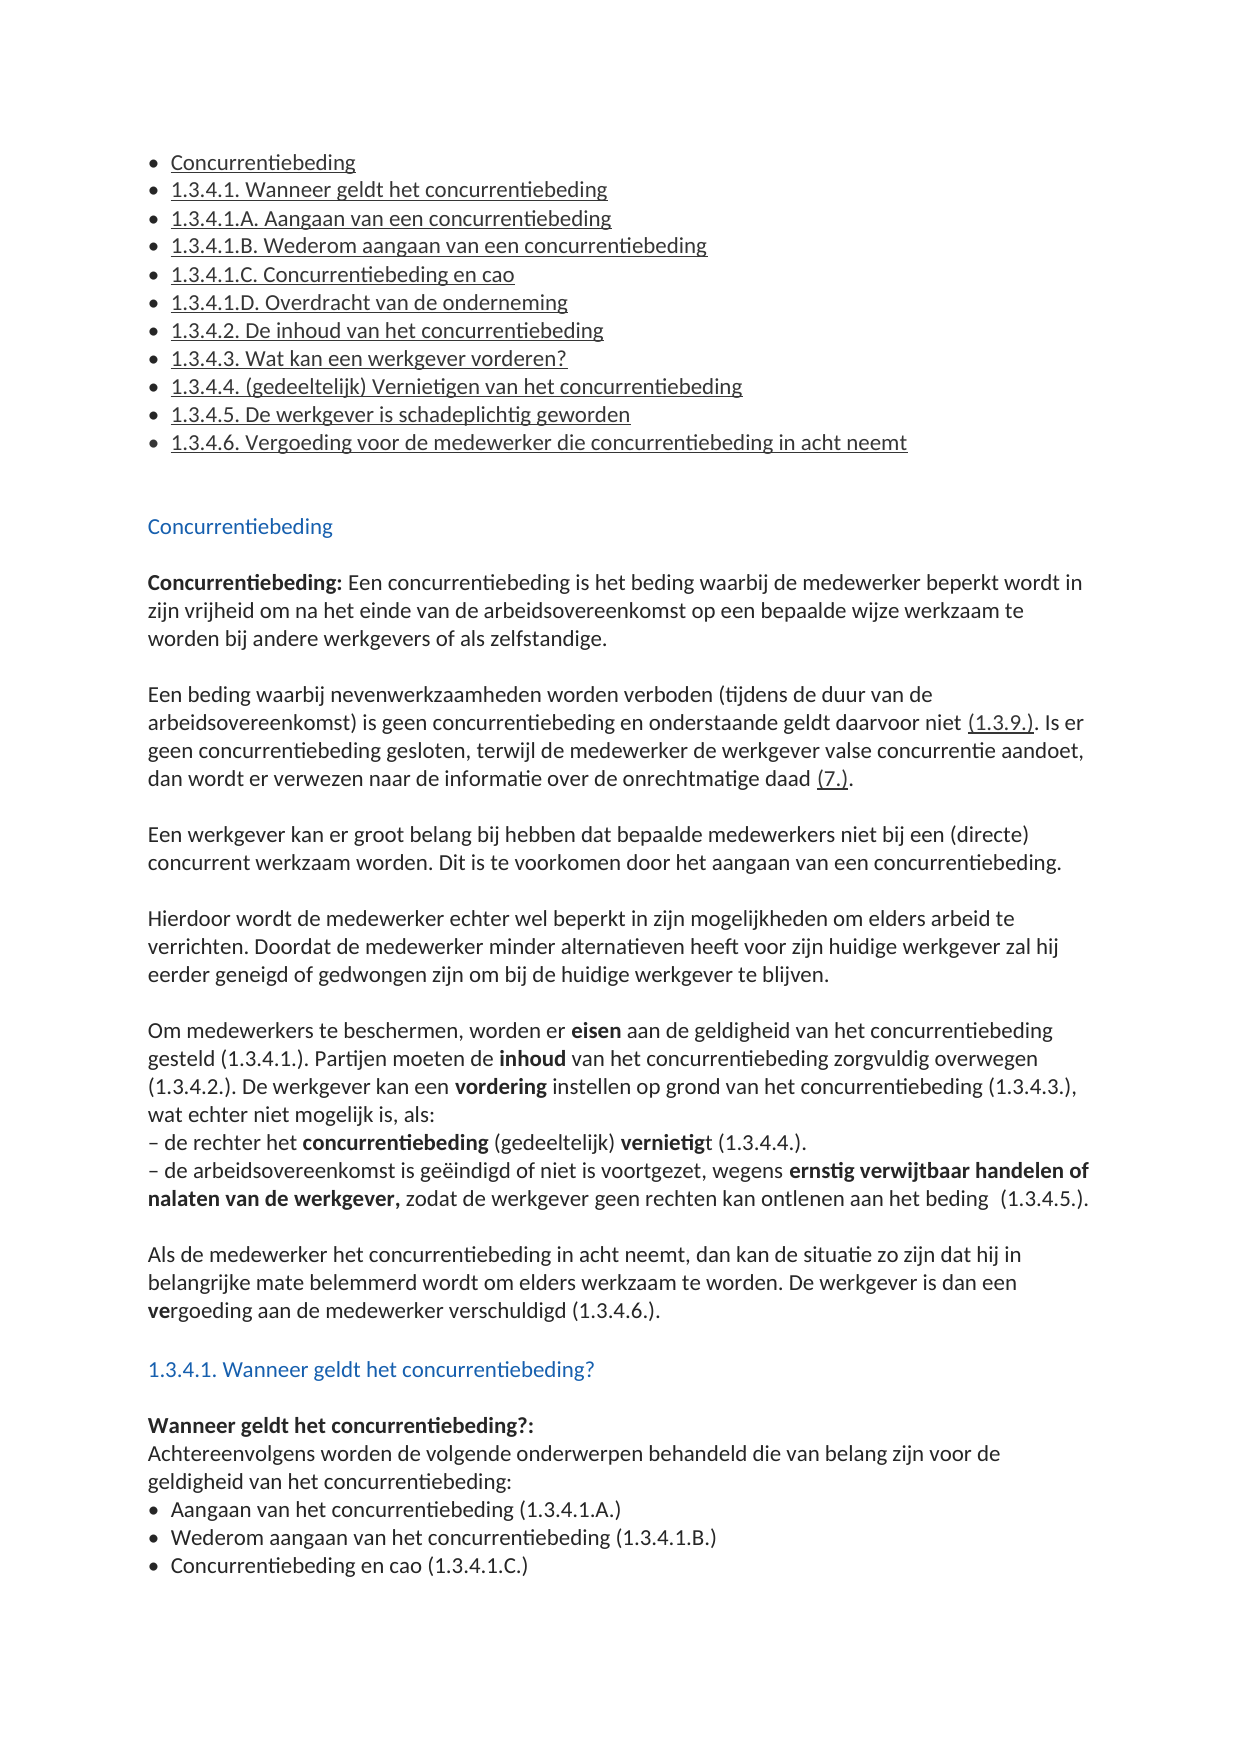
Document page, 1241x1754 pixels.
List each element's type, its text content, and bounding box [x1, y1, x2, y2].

text Concurrentiebeding: Een concurrentiebeding is het beding waarbij de medewerker beperkt wordt in zijn vrijheid om na het einde van de arbeidsovereenkomst op een bepaalde wijze werkzaam te worden bij andere werkgevers of als zelfstandige. [148, 568, 1093, 652]
list 1.3.4.2. De inhoud van het concurrentiebeding [148, 316, 1093, 344]
text Concurrentiebeding [148, 512, 1093, 540]
text Wanneer geldt het concurrentiebeding?: [148, 1411, 1093, 1439]
text – de rechter het concurrentiebeding (gedeeltelijk) vernietigt (1.3.4.4.). [148, 1128, 1093, 1156]
text Achtereenvolgens worden de volgende onderwerpen behandeld die van belang zijn voor de geldigheid van het concurrentiebeding: [148, 1439, 1093, 1495]
text Hierdoor wordt de medewerker echter wel beperkt in zijn mogelijkheden om elders arbeid te verrichten. Doordat de medewerker minder alternatieven heeft voor zijn huidige werkgever zal hij eerder geneigd of gedwongen zijn om bij de huidige werkgever te blijven. [148, 904, 1093, 988]
list 1.3.4.5. De werkgever is schadeplichtig geworden [148, 400, 1093, 428]
list Wederom aangaan van het concurrentiebeding (1.3.4.1.B.) [148, 1523, 1093, 1551]
text 1.3.4.1. Wanneer geldt het concurrentiebeding? [148, 1355, 1093, 1383]
list Concurrentiebeding en cao (1.3.4.1.C.) [148, 1551, 1093, 1579]
list 1.3.4.1. Wanneer geldt het concurrentiebeding [148, 176, 1093, 204]
list Concurrentiebeding [148, 148, 1093, 176]
text Een werkgever kan er groot belang bij hebben dat bepaalde medewerkers niet bij een (directe) concurrent werkzaam worden. Dit is te voorkomen door het aangaan van een concurrentiebeding. [148, 820, 1093, 876]
text Als de medewerker het concurrentiebeding in acht neemt, dan kan de situatie zo zijn dat hij in belangrijke mate belemmerd wordt om elders werkzaam te worden. De werkgever is dan een vergoeding aan de medewerker verschuldigd (1.3.4.6.). [148, 1240, 1093, 1324]
list 1.3.4.1.B. Wederom aangaan van een concurrentiebeding [148, 232, 1093, 260]
list 1.3.4.1.D. Overdracht van de onderneming [148, 288, 1093, 316]
text – de arbeidsovereenkomst is geëindigd of niet is voortgezet, wegens ernstig verwijtbaar handelen of nalaten van de werkgever, zodat de werkgever geen rechten kan ontlenen aan het beding (1.3.4.5.). [148, 1156, 1093, 1212]
list 1.3.4.4. (gedeeltelijk) Vernietigen van het concurrentiebeding [148, 372, 1093, 400]
text Een beding waarbij nevenwerkzaamheden worden verboden (tijdens de duur van de arbeidsovereenkomst) is geen concurrentiebeding en onderstaande geldt daarvoor niet (1.3.9.). Is er geen concurrentiebeding gesloten, terwijl de medewerker de werkgever valse concurrentie aandoet, dan wordt er verwezen naar de informatie over de onrechtmatige daad (7.). [148, 680, 1093, 792]
text Om medewerkers te beschermen, worden er eisen aan de geldigheid van het concurrentiebeding gesteld (1.3.4.1.). Partijen moeten de inhoud van het concurrentiebeding zorgvuldig overwegen (1.3.4.2.). De werkgever kan een vordering instellen op grond van het concurrentiebeding (1.3.4.3.), wat echter niet mogelijk is, als: [148, 1016, 1093, 1128]
list 1.3.4.3. Wat kan een werkgever vorderen? [148, 344, 1093, 372]
list Aangaan van het concurrentiebeding (1.3.4.1.A.) [148, 1495, 1093, 1523]
list 1.3.4.1.A. Aangaan van een concurrentiebeding [148, 204, 1093, 232]
list 1.3.4.6. Vergoeding voor de medewerker die concurrentiebeding in acht neemt [148, 428, 1093, 456]
list 1.3.4.1.C. Concurrentiebeding en cao [148, 260, 1093, 288]
